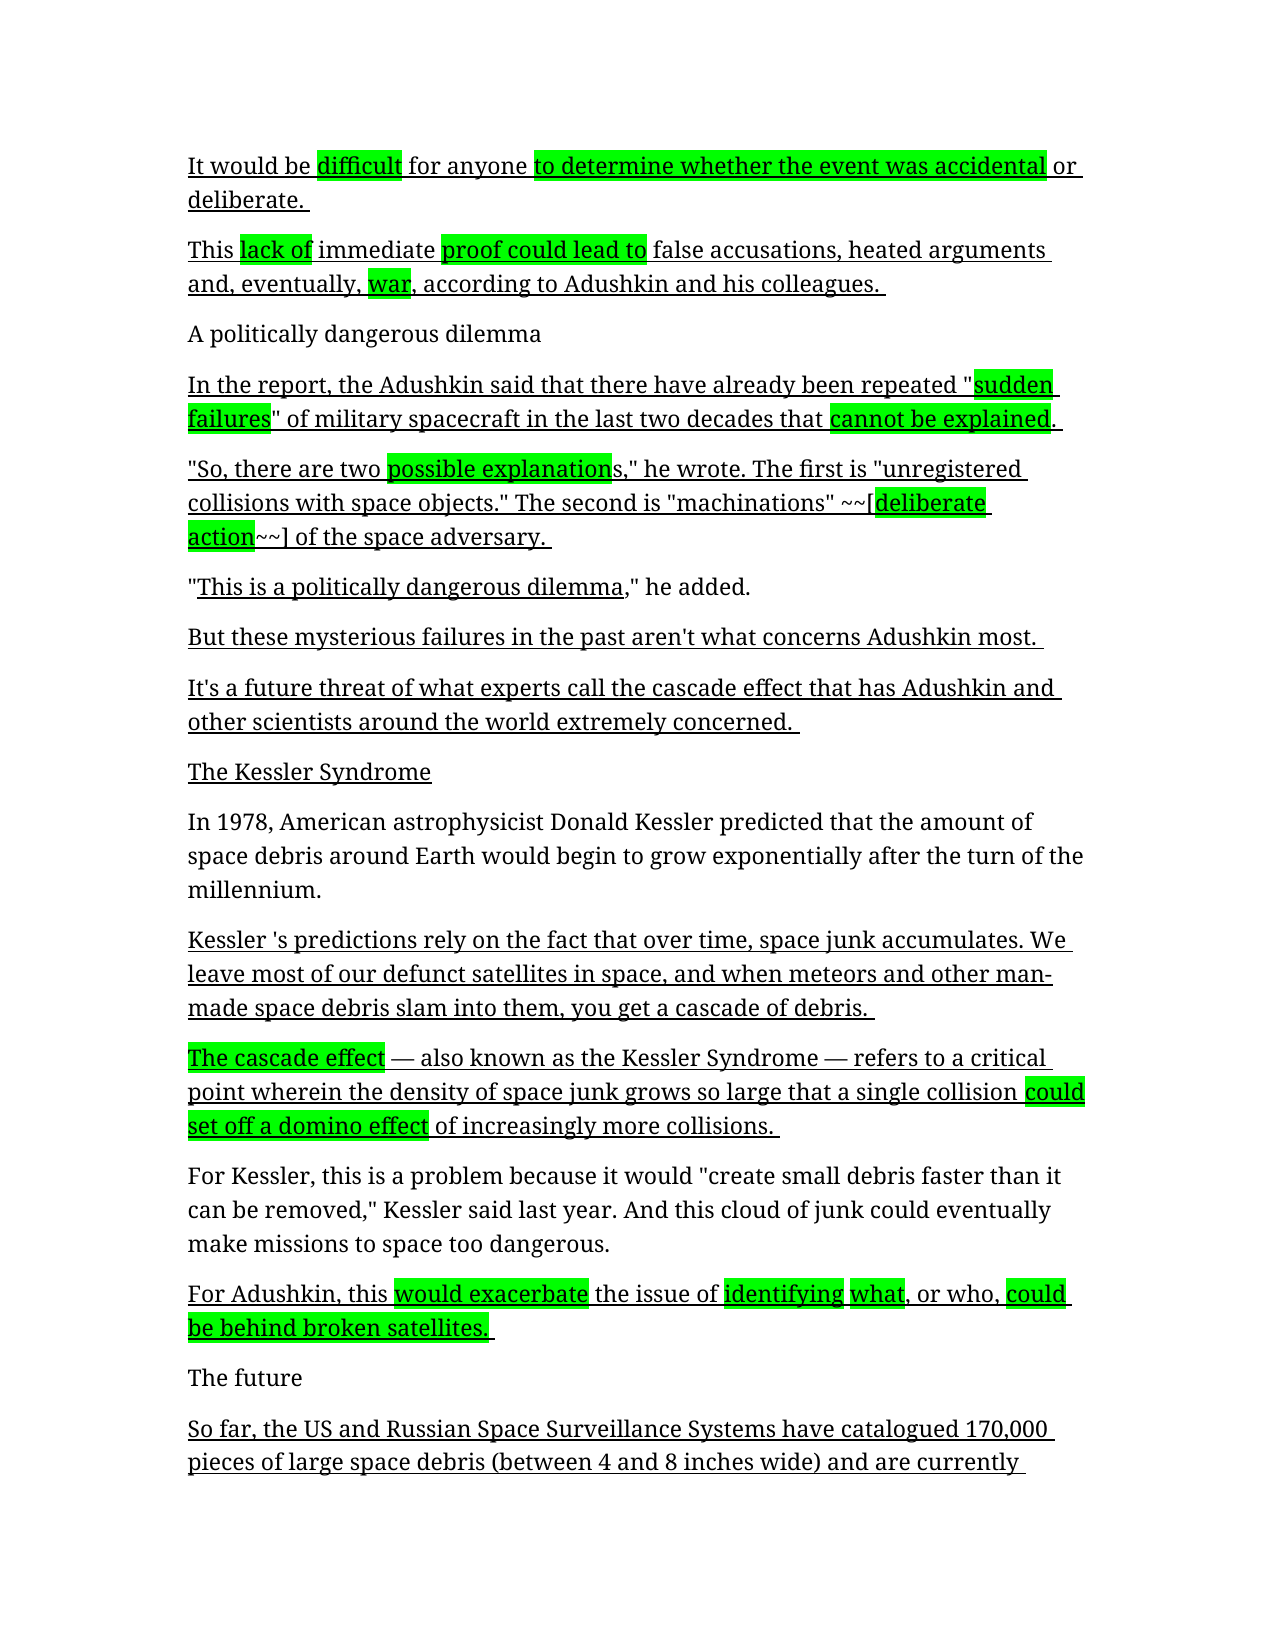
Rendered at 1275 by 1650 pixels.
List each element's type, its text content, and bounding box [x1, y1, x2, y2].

text This lack of immediate proof could lead to false accusations, heated arguments and, eventually, war, according to Adushkin and his colleagues. [187, 234, 1087, 299]
text The Kessler Syndrome [187, 756, 1087, 787]
text Kessler 's predictions rely on the fact that over time, space junk accumulates. We leave most of our defunct satellites in space, and when meteors and other man-made space debris slam into them, you get a cascade of debris. [187, 924, 1087, 1023]
text It's a future threat of what experts call the cascade effect that has Adushkin and other scientists around the world extremely concerned. [187, 672, 1087, 737]
text But these mysterious failures in the past aren't what concerns Adushkin most. [187, 621, 1087, 652]
text It would be difficult for anyone to determine whether the event was accidental or deliberate. [187, 150, 1087, 215]
text In 1978, American astrophysicist Donald Kessler predicted that the amount of space debris around Earth would begin to grow exponentially after the turn of the millennium. [187, 806, 1087, 905]
text The cascade effect — also known as the Kessler Syndrome — refers to a critical point wherein the density of space junk grows so large that a single collision could set off a domino effect of increasingly more collisions. [187, 1042, 1087, 1141]
text For Adushkin, this would exacerbate the issue of identifying what, or who, could be behind broken satellites. [187, 1278, 1087, 1343]
text "So, there are two possible explanations," he wrote. The first is "unregistered collisions with space objects." The second is "machinations" ~~[deliberate action~~] of the space adversary. [187, 453, 1087, 552]
text The future [187, 1362, 1087, 1393]
text "This is a politically dangerous dilemma," he added. [187, 571, 1087, 602]
text A politically dangerous dilemma [187, 318, 1087, 349]
text For Kessler, this is a problem because it would "create small debris faster than it can be removed," Kessler said last year. And this cloud of junk could eventually make missions to space too dangerous. [187, 1160, 1087, 1259]
text In the report, the Adushkin said that there have already been repeated "sudden failures" of military spacecraft in the last two decades that cannot be explained. [187, 369, 1087, 434]
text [187, 1412, 1087, 1477]
